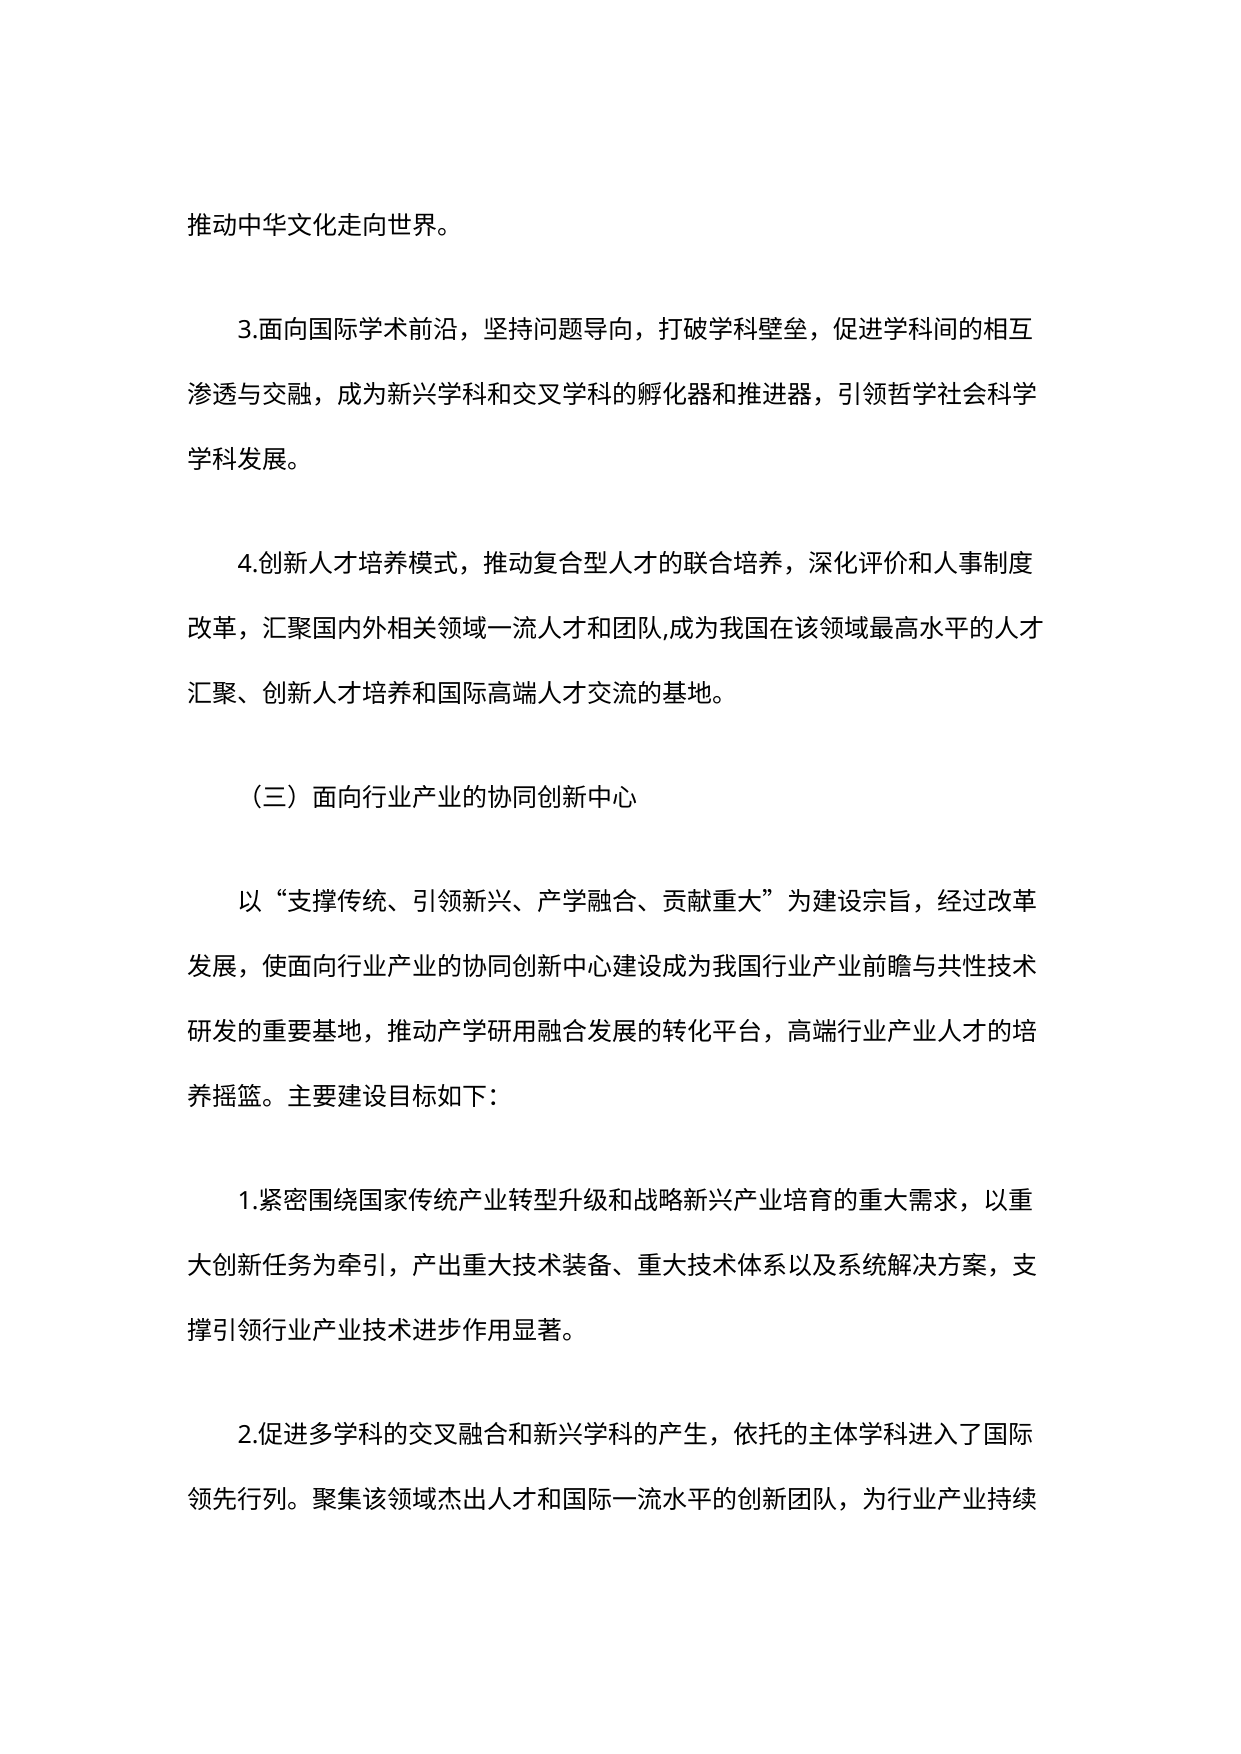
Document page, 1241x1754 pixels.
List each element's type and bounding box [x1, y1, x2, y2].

table_header [188, 162, 1053, 1531]
